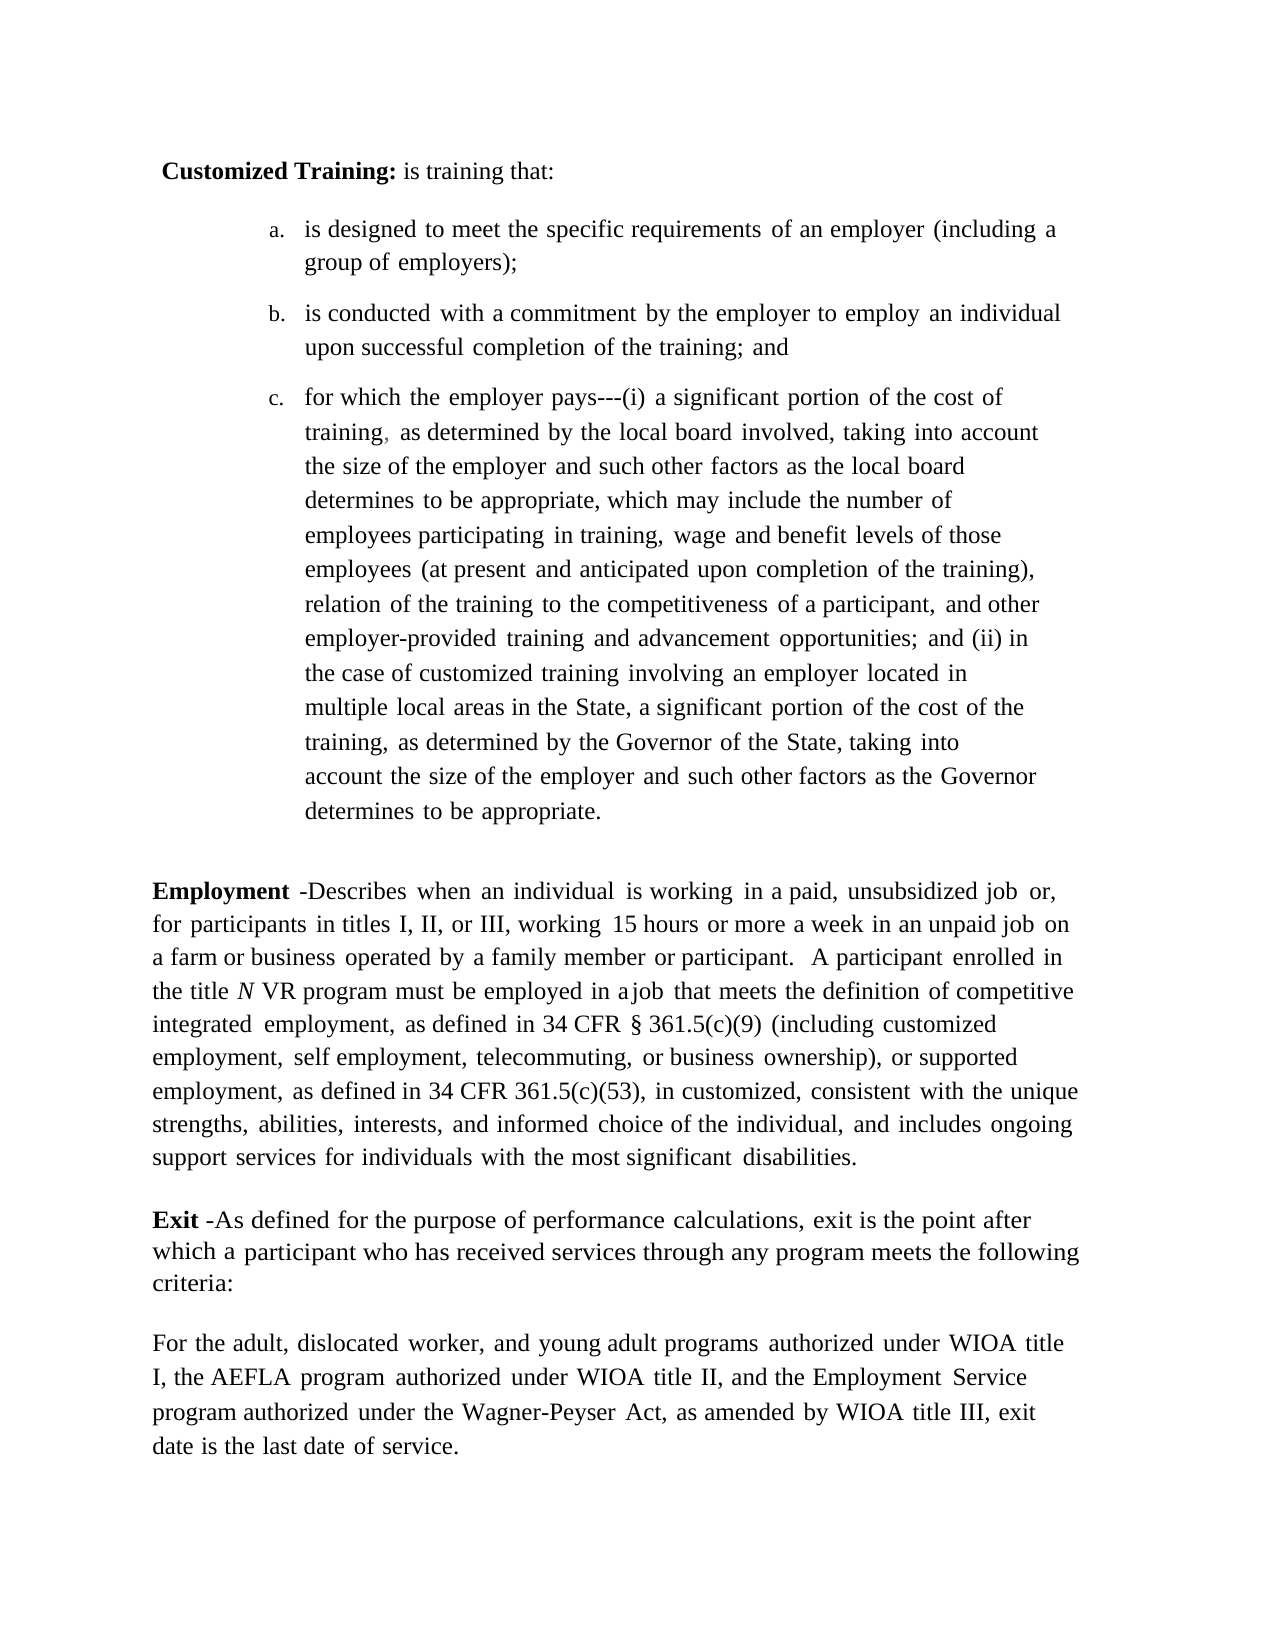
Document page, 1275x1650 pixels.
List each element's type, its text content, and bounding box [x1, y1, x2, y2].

text Employment -Describes when an individual is working in a paid, unsubsidized job or, for participants in titles I, II, or III, working 15 hours or more a week in an unpaid job on a farm or business operated by a family member or participant. A participant enrolled in the title N VR program must be employed in ajob that meets the definition of competitive integrated employment, as defined in 34 CFR § 361.5(c)(9) (including customized employment, self­ employment, telecommuting, or business ownership), or supported employment, as defined in 34 CFR 361.5(c)(53), in customized, consistent with the unique strengths, abilities, interests, and informed choice of the individual, and includes ongoing support services for individuals with the most significant disabilities. [152, 876, 1084, 1171]
text Customized Training: is training that: [152, 156, 1102, 185]
text Exit -As defined for the purpose of performance calculations, exit is the point after which a participant who has received services through any program meets the following criteria: [152, 1205, 1080, 1296]
list is conducted with a commitment by the employer to employ an individual upon successful completion of the training; and [268, 298, 1067, 360]
list is designed to meet the specific requirements of an employer (including a group of employers); [269, 214, 1067, 276]
list for which the employer pays---(i) a significant portion of the cost of training, as determined by the local board involved, taking into account the size of the employer and such other factors as the local board determines to be appropriate, which may include the number of employees participating in training, wage and benefit levels of those employees (at present and anticipated upon completion of the training), relation of the training to the competitiveness of a participant, and other employer-provided training and advancement opportunities; and (ii) in the case of customized training involving an employer located in multiple local areas in the State, a significant portion of the cost of the training, as determined by the Governor of the State, taking into account the size of the employer and such other factors as the Governor determines to be appropriate. [268, 382, 1044, 824]
text For the adult, dislocated worker, and young adult programs authorized under WIOA title I, the AEFLA program authorized under WIOA title II, and the Employment Service program authorized under the Wagner-Peyser Act, as amended by WIOA title III, exit date is the last date of service. [152, 1328, 1080, 1460]
